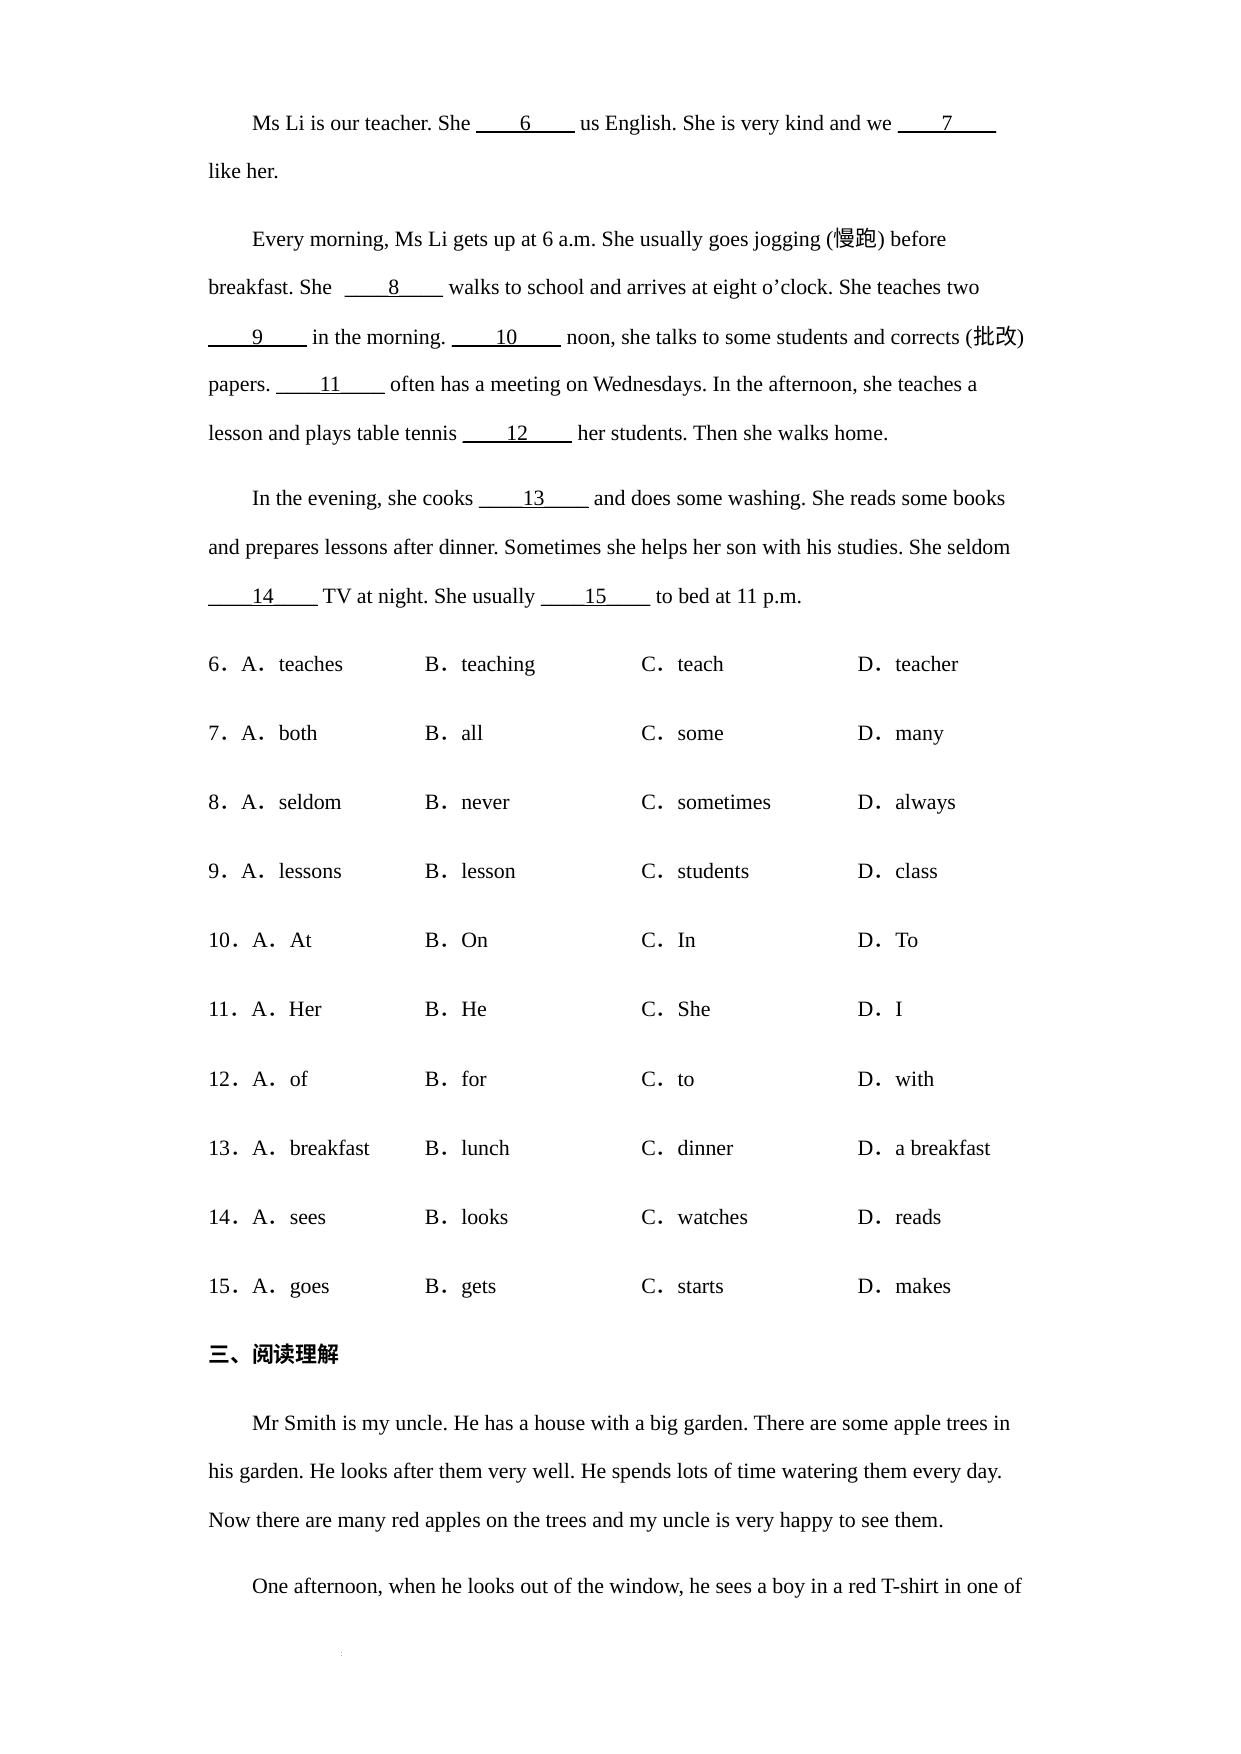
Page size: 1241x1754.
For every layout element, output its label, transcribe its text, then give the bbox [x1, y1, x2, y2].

text In the evening, she cooks ____13____ and does some washing. She reads some books and prepares lessons after dinner. Sometimes she helps her son with his studies. She seldom ____14____ TV at night. She usually ____15____ to bed at 11 p.m. [208, 482, 1032, 612]
text 15．A．goes B．gets C．starts D．makes [208, 1268, 1032, 1300]
text 8．A．seldom B．never C．sometimes D．always [208, 783, 1032, 816]
text Ms Li is our teacher. She ____6____ us English. She is very kind and we ____7____ like her. [208, 106, 1032, 187]
text 6．A．teaches B．teaching C．teach D．teacher [208, 645, 1032, 678]
text 14．A．sees B．looks C．watches D．reads [208, 1198, 1032, 1231]
text 13．A．breakfast B．lunch C．dinner D．a breakfast [208, 1129, 1032, 1162]
text 9．A．lessons B．lesson C．students D．class [208, 853, 1032, 885]
text 10．A．At B．On C．In D．To [208, 922, 1032, 954]
text Mr Smith is my uncle. He has a house with a big garden. There are some apple trees in his garden. He looks after them very well. He spends lots of time watering them every day. Now there are many red apples on the trees and my uncle is very happy to see them. [208, 1406, 1032, 1536]
text 三、阅读理解 [208, 1337, 1032, 1369]
text 7．A．both B．all C．some D．many [208, 714, 1032, 747]
text Every morning, Ms Li gets up at 6 a.m. She usually goes jogging (慢跑) before breakfast. She ____8____ walks to school and arrives at eight o’clock. She teaches two ____9____ in the morning. ____10____ noon, she talks to some students and corrects (批改) papers. ____11____ often has a meeting on Wednesdays. In the afternoon, she teaches a lesson and plays table tennis ____12____ her students. Then she walks home. [208, 221, 1032, 448]
text 11．A．Her B．He C．She D．I [208, 991, 1032, 1023]
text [208, 1569, 1032, 1602]
text 12．A．of B．for C．to D．with [208, 1060, 1032, 1093]
